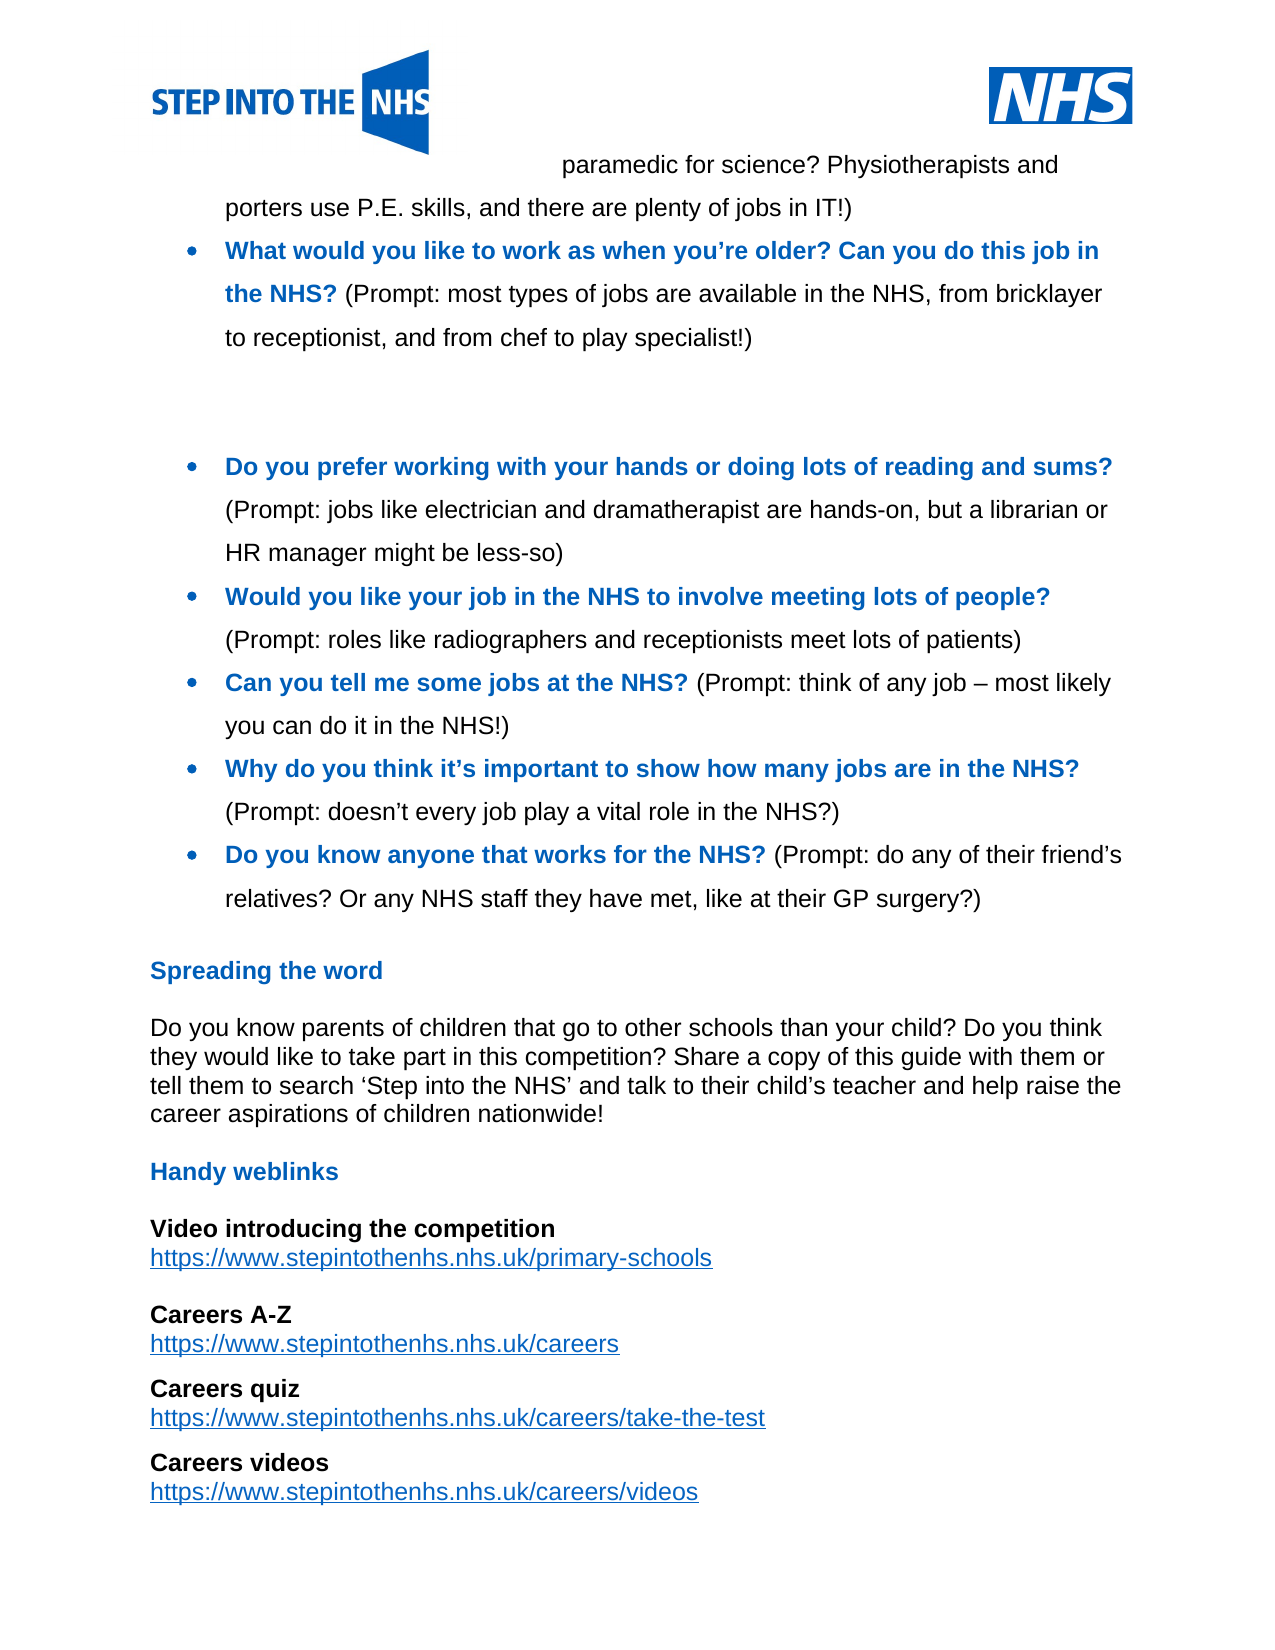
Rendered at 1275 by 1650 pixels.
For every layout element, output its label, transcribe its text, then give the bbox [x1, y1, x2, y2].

text Careers quiz https://www.stepintothenhs.nhs.uk/careers/take-the-test [150, 1374, 1125, 1432]
text https://www.stepintothenhs.nhs.uk/careers/videos [150, 1477, 1125, 1506]
list Why do you think it’s important to show how many jobs are in the NHS? (Prompt: doesn’t every job play a vital role in the NHS?) [187, 754, 1125, 826]
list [187, 150, 1125, 222]
list Do you prefer working with your hands or doing lots of reading and sums? (Prompt: jobs like electrician and dramatherapist are hands-on, but a librarian or HR manager might be less-so) [187, 452, 1125, 567]
text https://www.stepintothenhs.nhs.uk/primary-schools [150, 1243, 1125, 1300]
list What would you like to work as when you’re older? Can you do this job in the NHS? (Prompt: most types of jobs are available in the NHS, from bricklayer to receptionist, and from chef to play specialist!) [187, 236, 1125, 351]
text Careers videos [150, 1448, 1125, 1477]
text Video introducing the competition [150, 1214, 1125, 1243]
text Careers A-Z https://www.stepintothenhs.nhs.uk/careers [150, 1300, 1125, 1357]
text Do you know parents of children that go to other schools than your child? Do you think they would like to take part in this competition? Share a copy of this guide with them or tell them to search ‘Step into the NHS’ and talk to their child’s teacher and help raise the career aspirations of children nationwide! [150, 1013, 1125, 1128]
list Can you tell me some jobs at the NHS? (Prompt: think of any job – most likely you can do it in the NHS!) [187, 668, 1125, 740]
list Do you know anyone that works for the NHS? (Prompt: do any of their friend’s relatives? Or any NHS staff they have met, like at their GP surgery?) [187, 841, 1125, 912]
text Spreading the word [150, 956, 1125, 984]
list Would you like your job in the NHS to involve meeting lots of people? (Prompt: roles like radiographers and receptionists meet lots of patients) [187, 581, 1125, 653]
picture [989, 67, 1133, 124]
text Handy weblinks [150, 1157, 1125, 1186]
